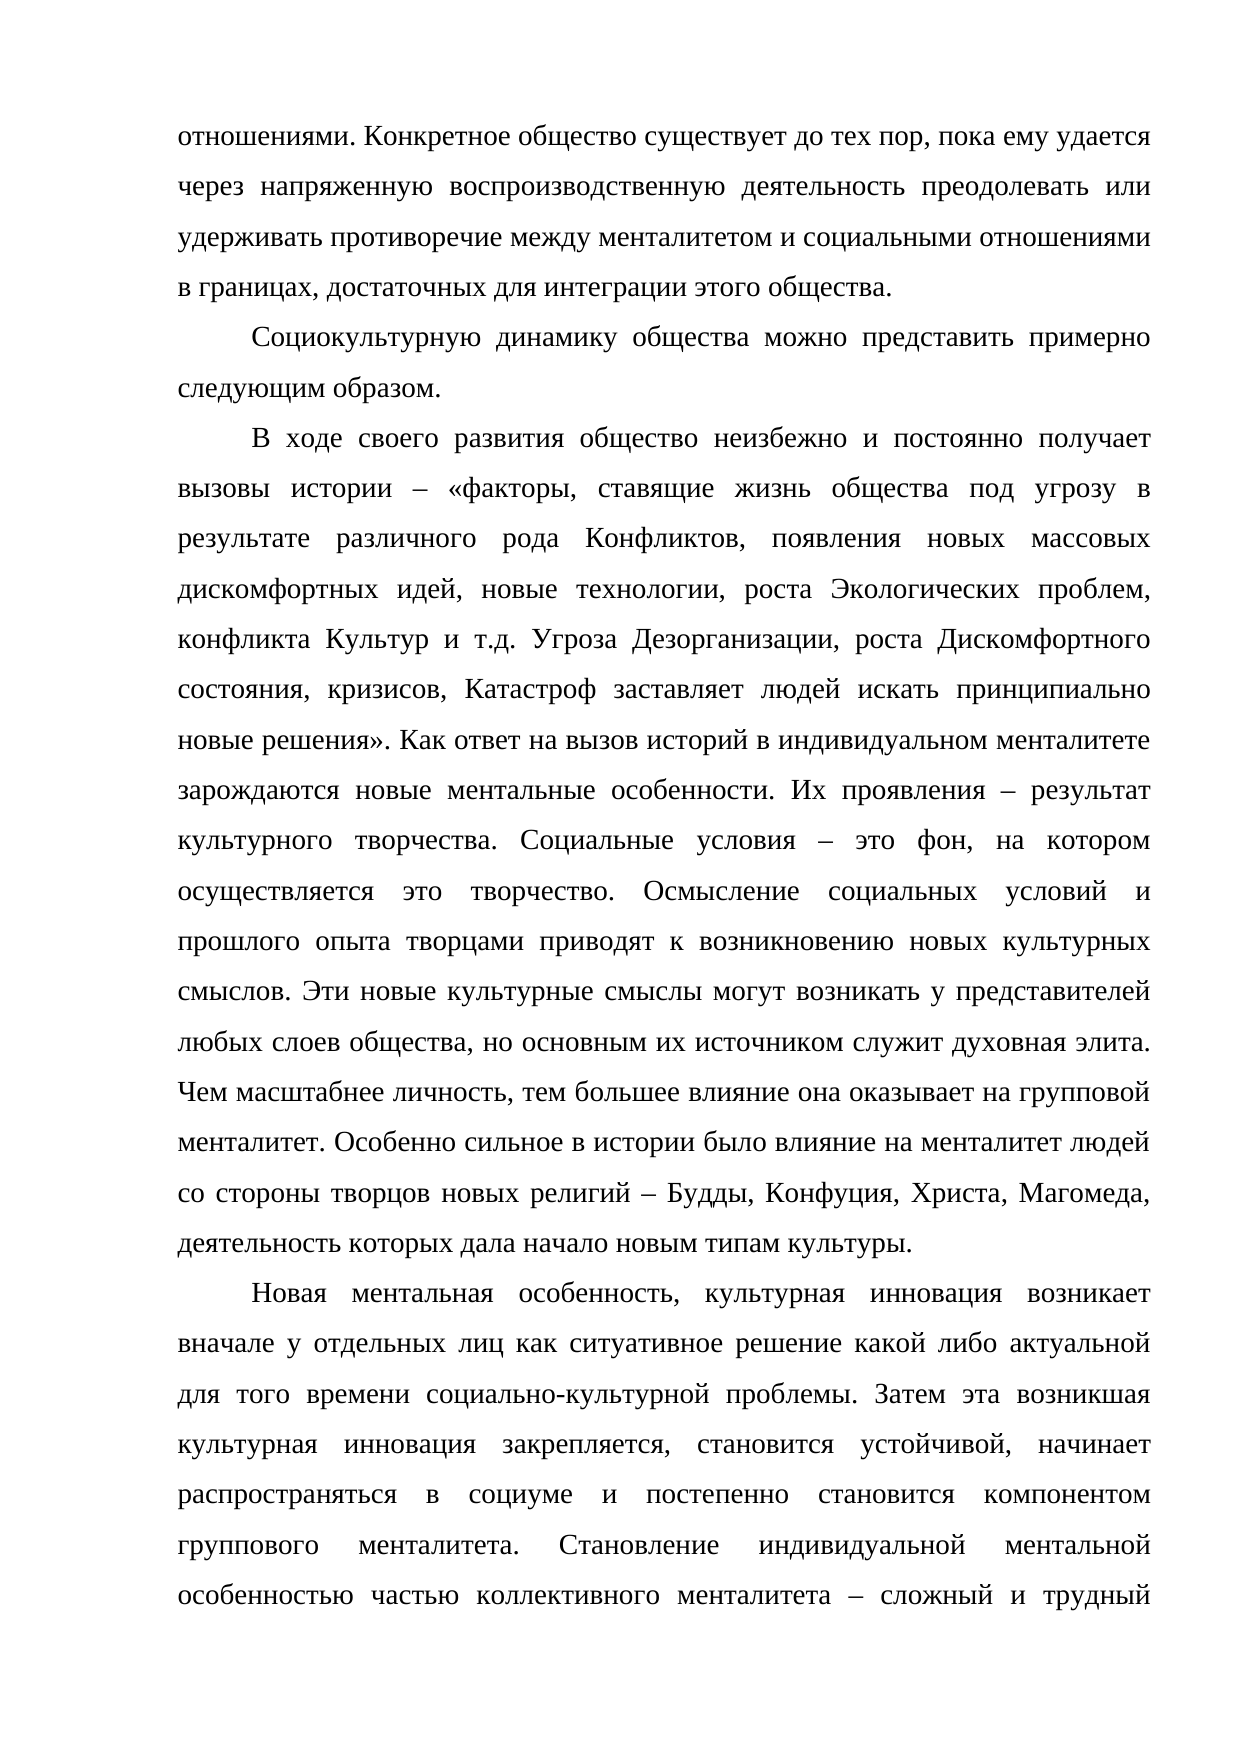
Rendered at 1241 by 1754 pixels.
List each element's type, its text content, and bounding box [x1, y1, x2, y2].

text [177, 1275, 1152, 1611]
text В ходе своего развития общество неизбежно и постоянно получает вызовы истории – «факторы, ставящие жизнь общества под угрозу в результате различного рода Конфликтов, появления новых массовых дискомфортных идей, новые технологии, роста Экологических проблем, конфликта Культур и т.д. Угроза Дезорганизации, роста Дискомфортного состояния, кризисов, Катастроф заставляет людей искать принципиально новые решения». Как ответ на вызов историй в индивидуальном менталитете зарождаются новые ментальные особенности. Их проявления – результат культурного творчества. Социальные условия – это фон, на котором осуществляется это творчество. Осмысление социальных условий и прошлого опыта творцами приводят к возникновению новых культурных смыслов. Эти новые культурные смыслы могут возникать у представителей любых слоев общества, но основным их источником служит духовная элита. Чем масштабнее личность, тем большее влияние она оказывает на групповой менталитет. Особенно сильное в истории было влияние на менталитет людей со стороны творцов новых религий – Будды, Конфуция, Христа, Магомеда, деятельность которых дала начало новым типам культуры. [177, 420, 1152, 1258]
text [177, 118, 1152, 303]
text Социокультурную динамику общества можно представить примерно следующим образом. [177, 319, 1152, 403]
